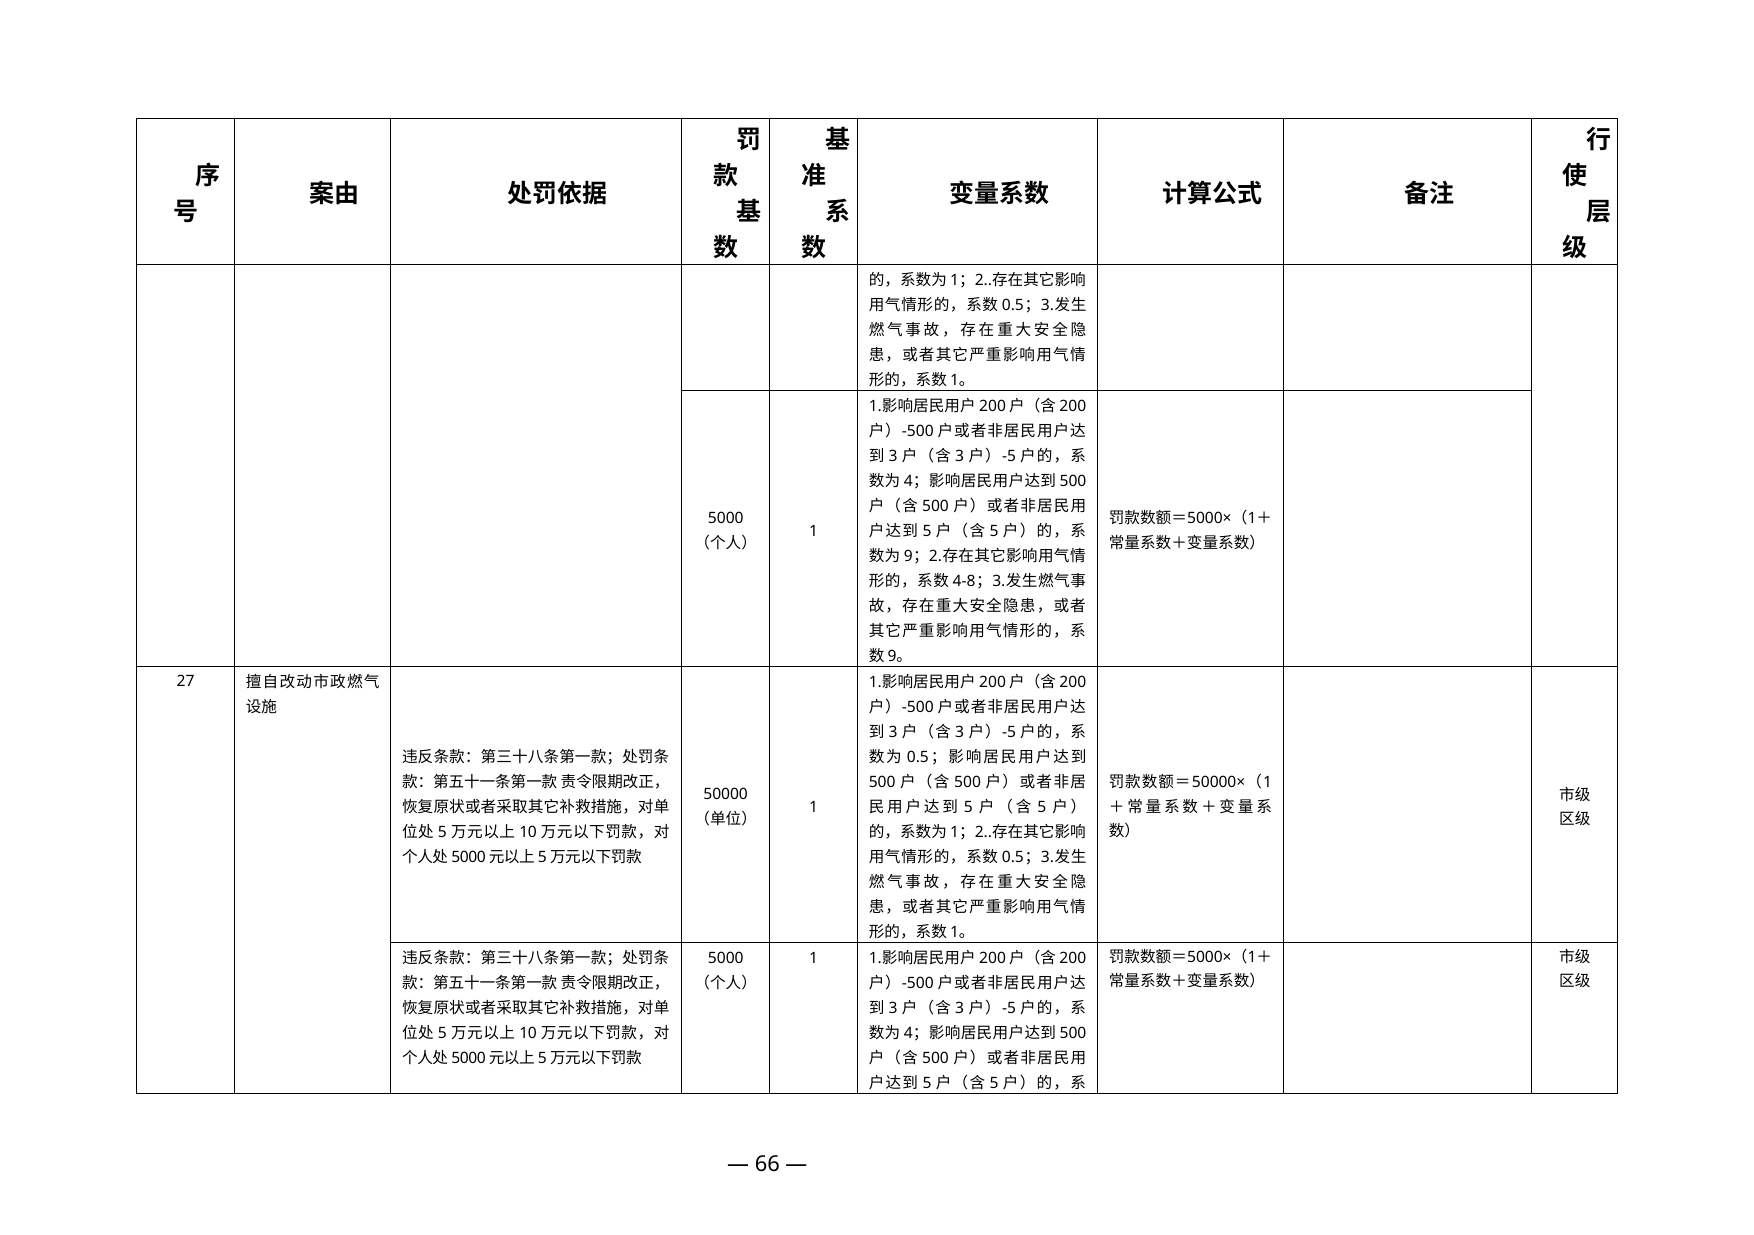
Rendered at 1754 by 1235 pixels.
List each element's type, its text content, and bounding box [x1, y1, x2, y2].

table_header 备注 [1284, 119, 1531, 264]
table_header 变量系数 [858, 119, 1097, 264]
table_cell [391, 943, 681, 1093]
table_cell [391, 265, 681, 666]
table_header 罚款 基数 [682, 119, 769, 264]
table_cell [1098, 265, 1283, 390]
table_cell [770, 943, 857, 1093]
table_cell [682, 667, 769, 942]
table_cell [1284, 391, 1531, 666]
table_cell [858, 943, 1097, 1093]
table_header 行使 层级 [1532, 119, 1617, 264]
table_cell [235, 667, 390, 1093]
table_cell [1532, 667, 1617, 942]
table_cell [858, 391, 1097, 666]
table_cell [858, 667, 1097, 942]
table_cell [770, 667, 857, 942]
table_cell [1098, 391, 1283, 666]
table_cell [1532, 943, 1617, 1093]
table_header 基准 系数 [770, 119, 857, 264]
table_header 序号 [137, 119, 234, 264]
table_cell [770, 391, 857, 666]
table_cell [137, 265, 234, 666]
table_header 案由 [235, 119, 390, 264]
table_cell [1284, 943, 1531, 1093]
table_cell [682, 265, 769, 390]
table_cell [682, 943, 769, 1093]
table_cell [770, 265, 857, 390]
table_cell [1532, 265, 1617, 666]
table_header 处罚依据 [391, 119, 681, 264]
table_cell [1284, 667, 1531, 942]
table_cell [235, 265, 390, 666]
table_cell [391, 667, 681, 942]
table_header 计算公式 [1098, 119, 1283, 264]
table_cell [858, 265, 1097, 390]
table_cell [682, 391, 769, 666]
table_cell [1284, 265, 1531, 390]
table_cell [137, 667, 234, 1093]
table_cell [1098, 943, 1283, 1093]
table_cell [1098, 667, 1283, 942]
